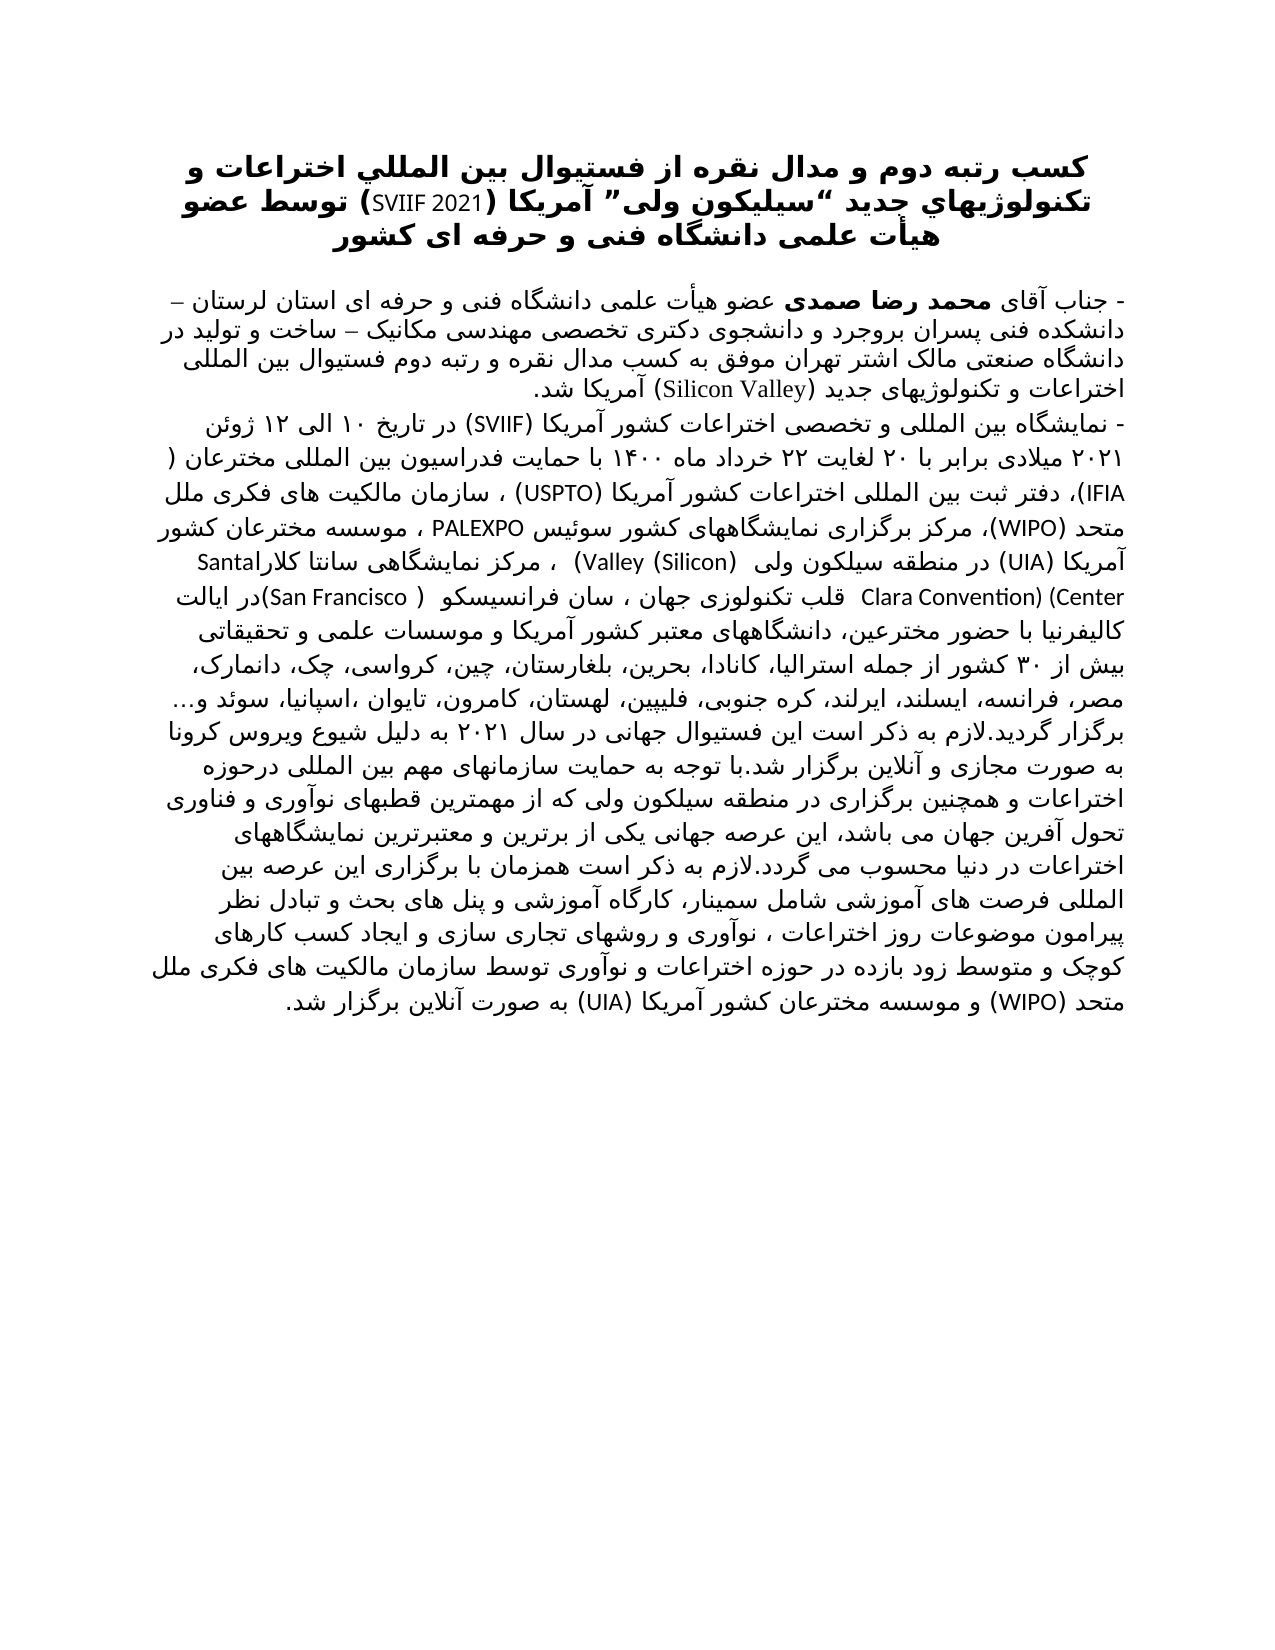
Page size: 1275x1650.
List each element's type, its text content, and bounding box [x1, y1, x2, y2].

text - نمایشگاه بین المللی و تخصصی اختراعات کشور آمریکا (SVIIF) در تاریخ ۱۰ الی ۱۲ ژوئن ۲۰۲۱ میلادی برابر با ۲۰ لغایت ۲۲ خرداد ماه ۱۴۰۰ با حمایت فدراسیون بین المللی مخترعان (IFIA)، دفتر ثبت بین المللی اختراعات کشور آمریکا (USPTO) ، سازمان مالکیت های فکری ملل متحد (WIPO)، مرکز برگزاری نمایشگاههای کشور سوئیس PALEXPO ، موسسه مخترعان کشور آمریکا (UIA) در منطقه سیلکون ولی (Silicon) Valley) ، مرکز نمایشگاهی سانتا کلاراSanta Clara Convention) (Center قلب تکنولوزی جهان ، سان فرانسیسکو ( San Francisco)در ایالت کالیفرنیا با حضور مخترعین، دانشگاههای معتبر کشور آمریکا و موسسات علمی و تحقیقاتی بیش از ۳۰ کشور از جمله استرالیا، کانادا، بحرین، بلغارستان، چین، کرواسی، چک، دانمارک، مصر، فرانسه، ایسلند، ایرلند، کره جنوبی، فلیپین، لهستان، کامرون، تایوان ،اسپانیا، سوئد و… برگزار گردید.لازم به ذکر است این فستیوال جهانی در سال ۲۰۲۱ به دلیل شیوع ویروس کرونا به صورت مجازی و آنلاین برگزار شد.با توجه به حمایت سازمانهای مهم بین المللی درحوزه اختراعات و همچنین برگزاری در منطقه سیلکون ولی که از مهمترین قطبهای نوآوری و فناوری تحول آفرین جهان می باشد، این عرصه جهانی یکی از برترین و معتبرترین نمایشگاههای اختراعات در دنیا محسوب می گردد.لازم به ذکر است همزمان با برگزاری این عرصه بین المللی فرصت های آموزشی شامل سمینار، کارگاه آموزشی و پنل های بحث و تبادل نظر پیرامون موضوعات روز اختراعات ، نوآوری و روشهای تجاری سازی و ایجاد کسب کارهای کوچک و متوسط زود بازده در حوزه اختراعات و نوآوری توسط سازمان مالکیت های فکری ملل متحد (WIPO) و موسسه مخترعان کشور آمریکا (UIA) به صورت آنلاین برگزار شد. [150, 408, 1125, 1016]
text کسب رتبه دوم و مدال نقره از فستیوال بين المللي اختراعات و تكنولوژيهاي جدید “سیلیکون ولی” آمریکا (SVIIF 2021) توسط عضو هیأت علمی دانشگاه فنی و حرفه ای کشور [150, 150, 1125, 252]
text - جناب آقای محمد رضا صمدی عضو هیأت علمی دانشگاه فنی و حرفه ای استان لرستان – دانشکده فنی پسران بروجرد و دانشجوی دکتری تخصصی مهندسی مکانیک – ساخت و تولید در دانشگاه صنعتی مالک اشتر تهران موفق به کسب مدال نقره و رتبه دوم فستیوال بین المللی اختراعات و تکنولوژیهای جدید (Silicon Valley) آمریکا شد. [150, 257, 1125, 403]
